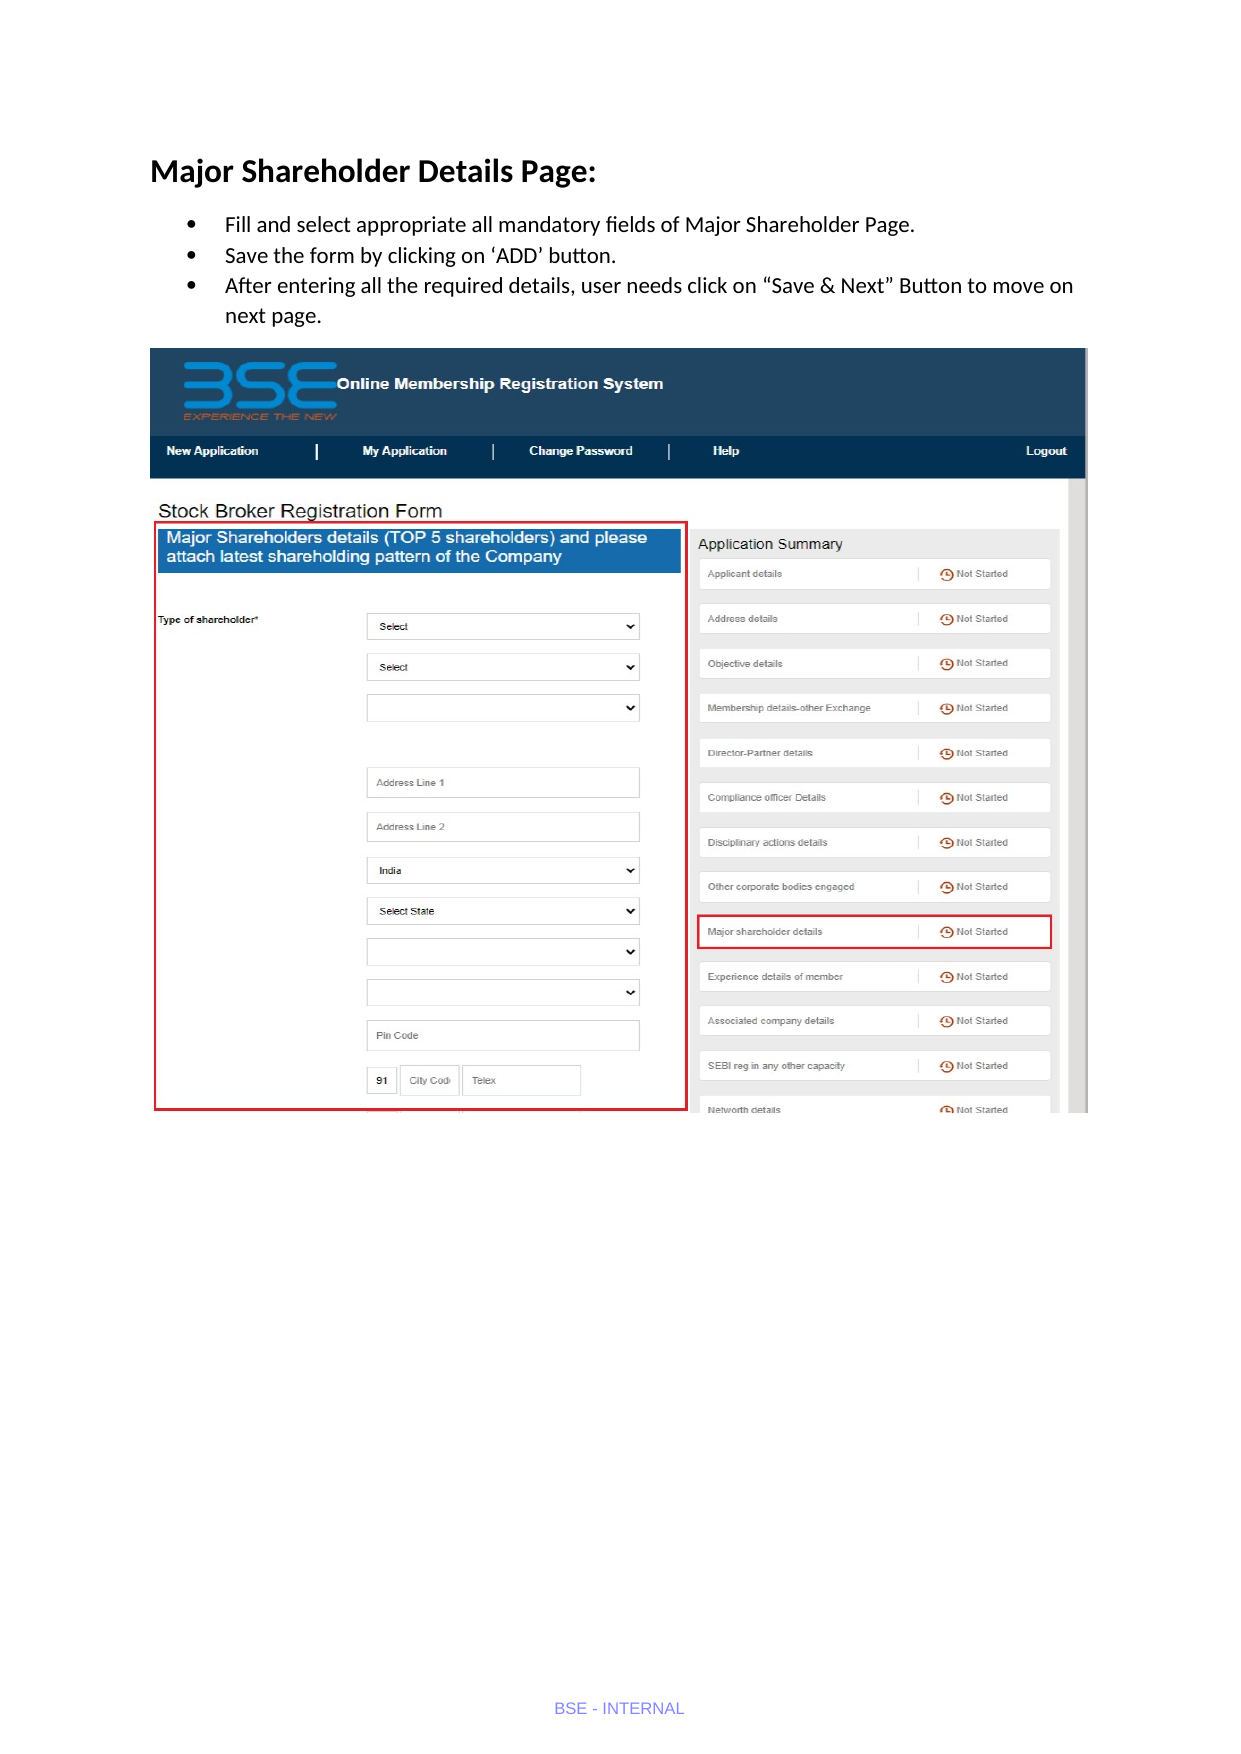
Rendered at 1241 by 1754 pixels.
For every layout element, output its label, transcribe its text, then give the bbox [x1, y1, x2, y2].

list Fill and select appropriate all mandatory fields of Major Shareholder Page. [187, 211, 1090, 239]
text Major Shareholder Details Page: [150, 150, 1090, 191]
list After entering all the required details, user needs click on “Save & Next” Button to move on next page. [187, 271, 1090, 329]
picture [150, 348, 1091, 1113]
list Save the form by clicking on ‘ADD’ button. [187, 241, 1090, 269]
